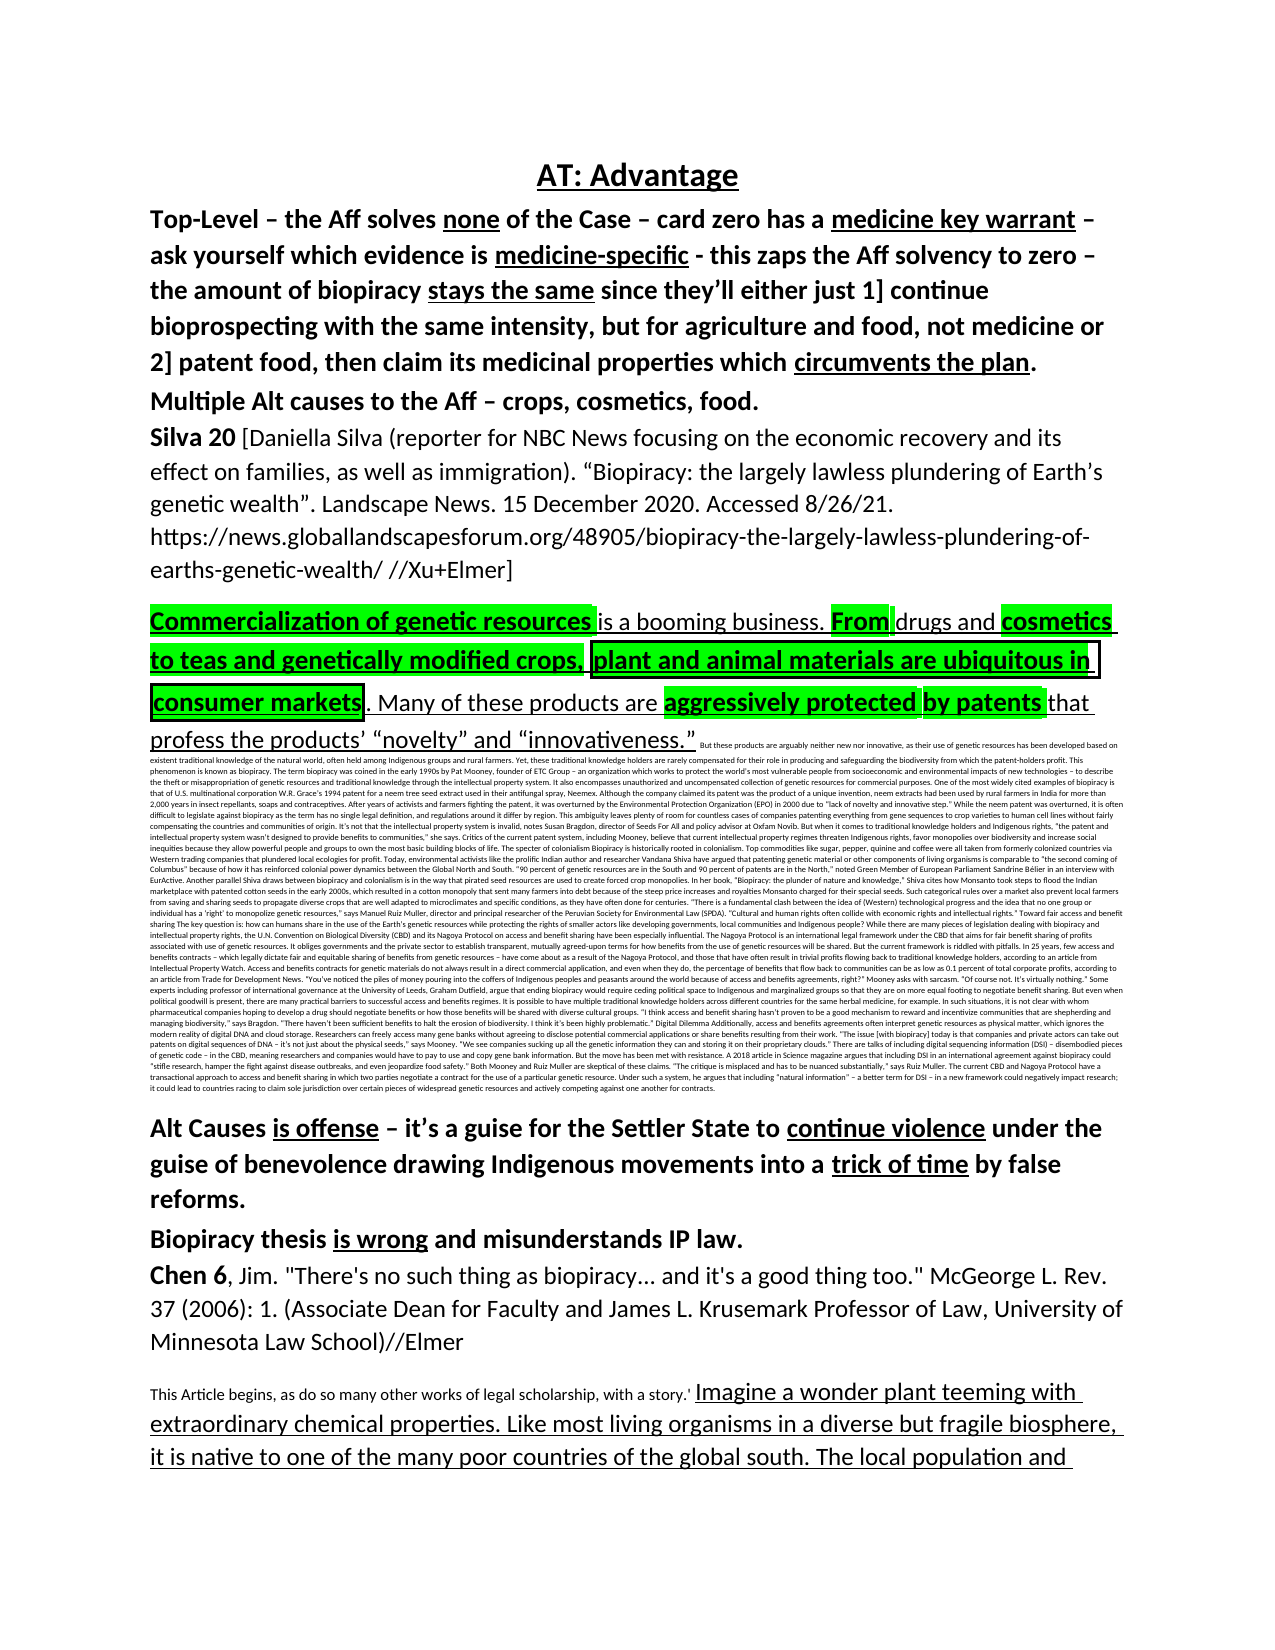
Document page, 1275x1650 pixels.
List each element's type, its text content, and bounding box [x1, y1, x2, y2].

subtitle Biopiracy thesis is wrong and misunderstands IP law. [150, 1222, 1125, 1255]
text Chen 6, Jim. "There's no such thing as biopiracy... and it's a good thing too." McGeorge L. Rev. 37 (2006): 1. (Associate Dean for Faculty and James L. Krusemark Professor of Law, University of Minnesota Law School)//Elmer [150, 1258, 1125, 1357]
subtitle Top-Level – the Aff solves none of the Case – card zero has a medicine key warrant – ask yourself which evidence is medicine-specific - this zaps the Aff solvency to zero – the amount of biopiracy stays the same since they’ll either just 1] continue bioprospecting with the same intensity, but for agriculture and food, not medicine or 2] patent food, then claim its medicinal properties which circumvents the plan. [150, 202, 1125, 378]
text Silva 20 [Daniella Silva (reporter for NBC News focusing on the economic recovery and its effect on families, as well as immigration). “Biopiracy: the largely lawless plundering of Earth’s genetic wealth”. Landscape News. 15 December 2020. Accessed 8/26/21. https://news.globallandscapesforum.org/48905/biopiracy-the-largely-lawless-plundering-of-earths-genetic-wealth/ //Xu+Elmer] [150, 420, 1125, 585]
subtitle Multiple Alt causes to the Aff – crops, cosmetics, food. [150, 384, 1125, 418]
subtitle AT: Advantage [150, 154, 1125, 195]
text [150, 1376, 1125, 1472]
subtitle Alt Causes is offense – it’s a guise for the Settler State to continue violence under the guise of benevolence drawing Indigenous movements into a trick of time by false reforms. [150, 1111, 1125, 1215]
